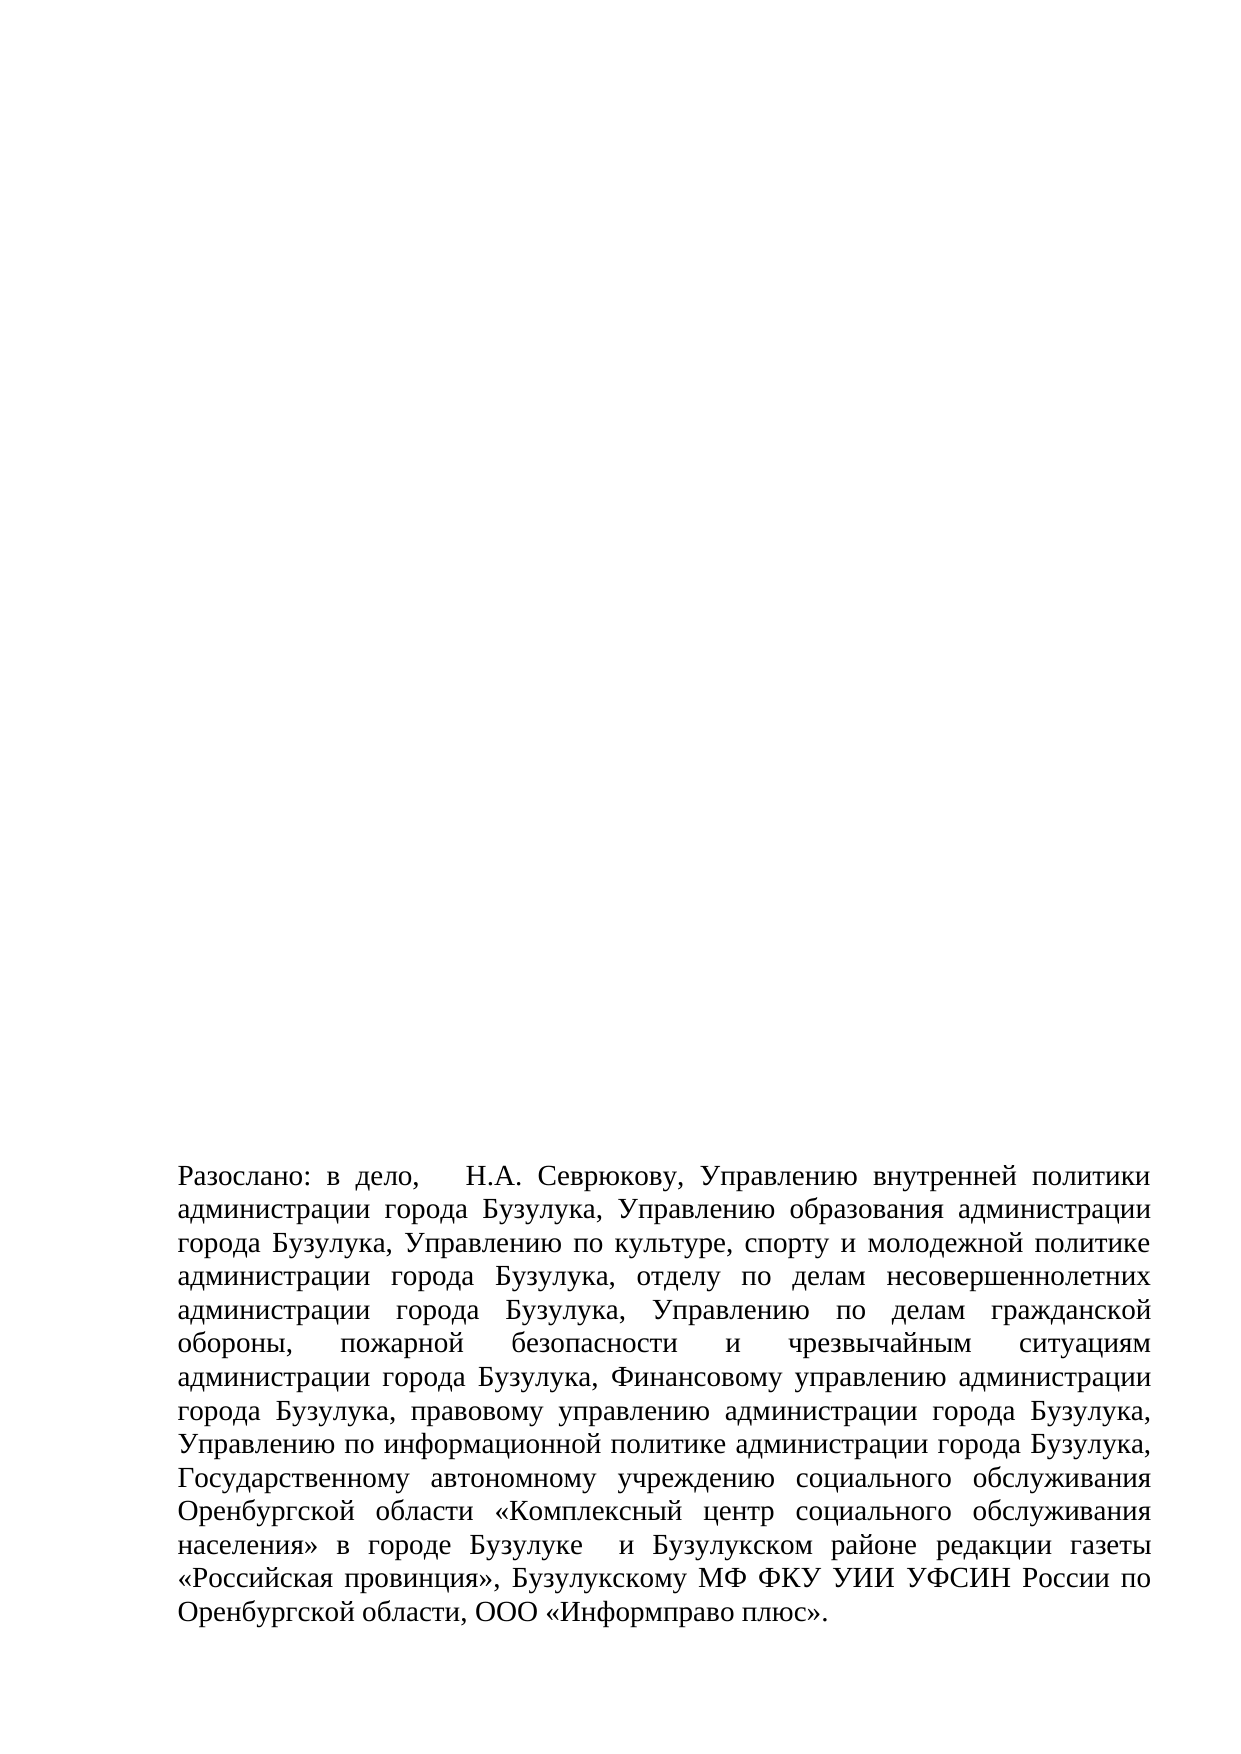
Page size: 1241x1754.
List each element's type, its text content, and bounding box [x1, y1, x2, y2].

text Разослано: в дело, Н.А. Севрюкову, Управлению внутренней политики администрации города Бузулука, Управлению образования администрации города Бузулука, Управлению по культуре, спорту и молодежной политике администрации города Бузулука, отделу по делам несовершеннолетних администрации города Бузулука, Управлению по делам гражданской обороны, пожарной безопасности и чрезвычайным ситуациям администрации города Бузулука, Финансовому управлению администрации города Бузулука, правовому управлению администрации города Бузулука, Управлению по информационной политике администрации города Бузулука, Государственному автономному учреждению социального обслуживания Оренбургской области «Комплексный центр социального обслуживания населения» в городе Бузулуке и Бузулукском районе редакции газеты «Российская провинция», Бузулукскому МФ ФКУ УИИ УФСИН России по Оренбургской области, ООО «Информправо плюс». [177, 1158, 1152, 1627]
